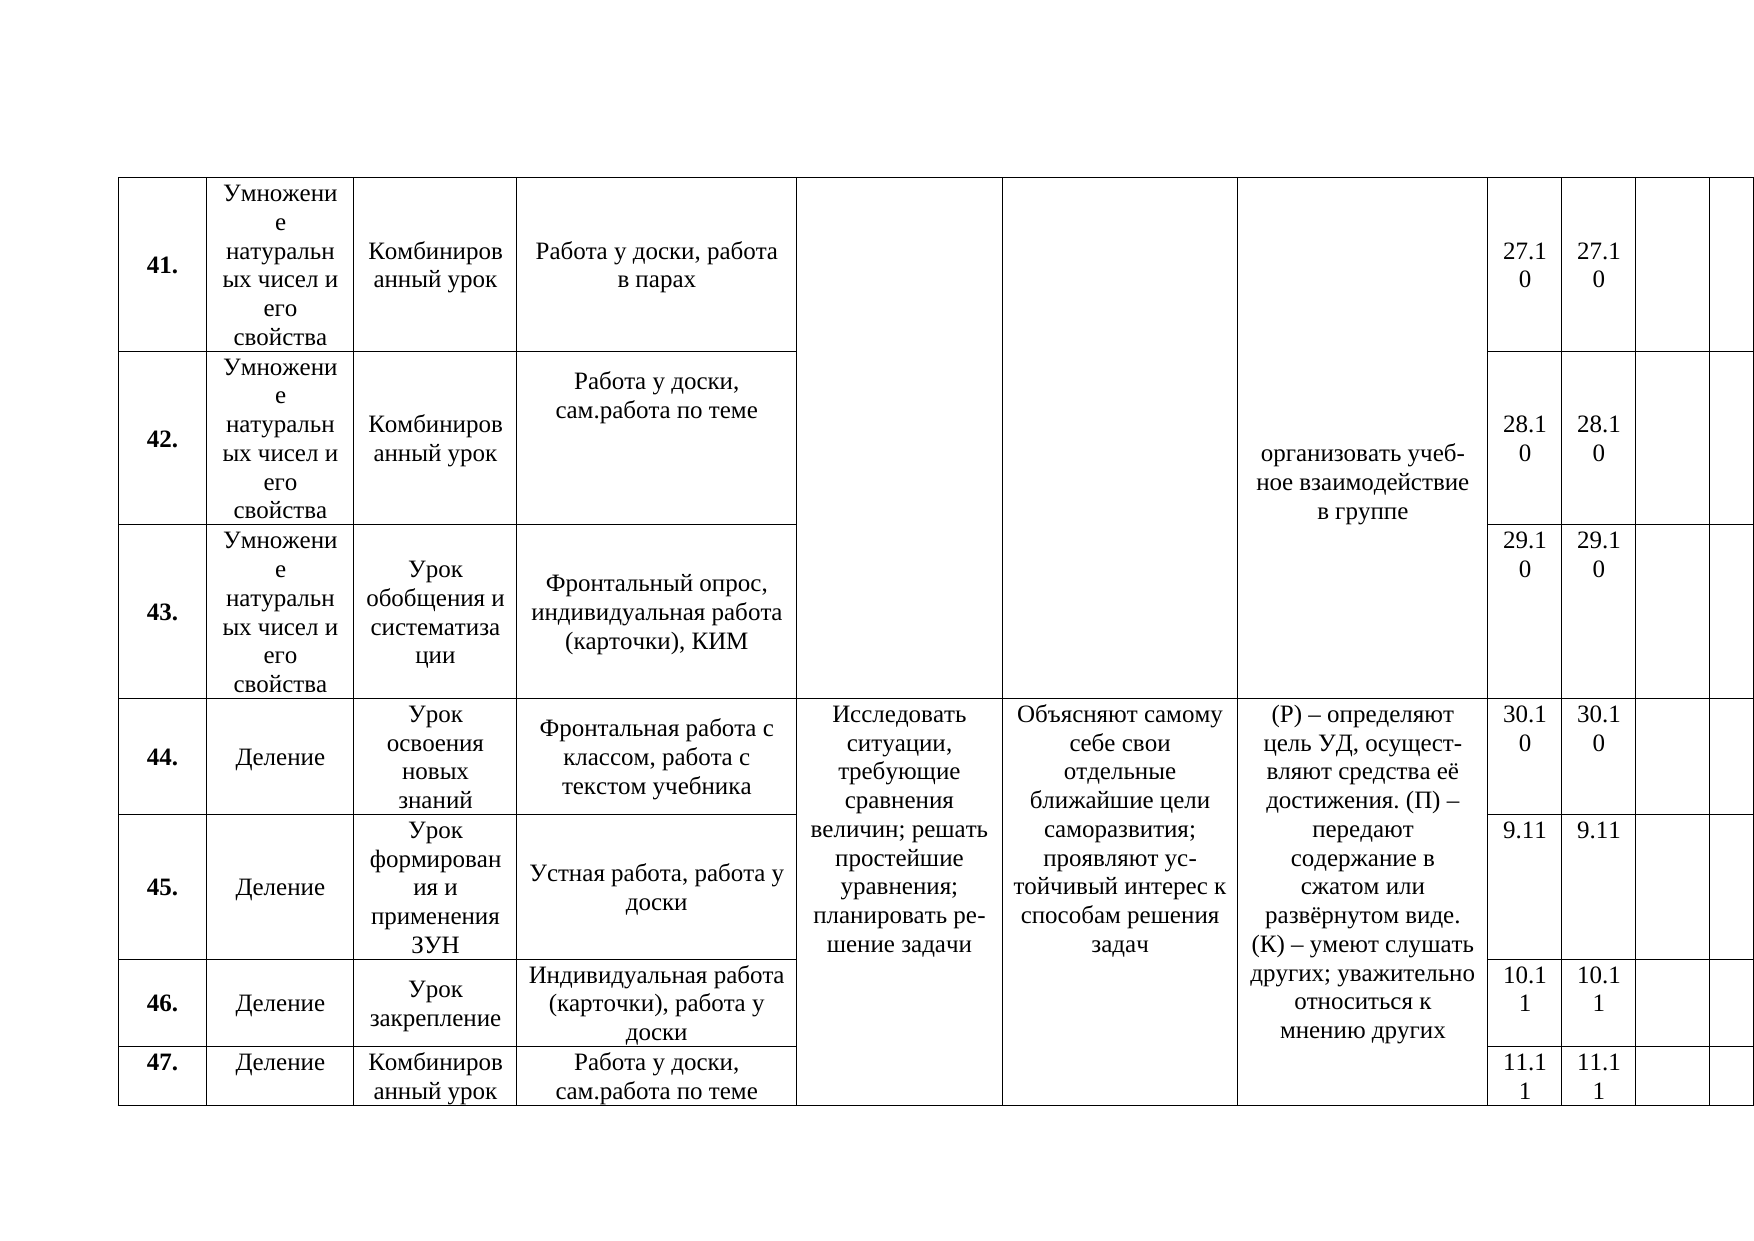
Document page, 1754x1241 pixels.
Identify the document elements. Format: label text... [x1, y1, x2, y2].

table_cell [517, 960, 796, 1046]
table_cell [207, 178, 353, 351]
table_cell [1710, 352, 1753, 524]
table_cell [1710, 815, 1753, 959]
table_cell Деление [207, 699, 353, 814]
table_cell Работа у доски, работа в парах [517, 178, 796, 351]
table_cell 30.10 [1562, 699, 1635, 814]
table_cell [1710, 525, 1753, 698]
table_cell 9.11 [1562, 815, 1635, 959]
table_cell [1710, 178, 1753, 351]
table_cell [1636, 960, 1709, 1046]
table_cell [1710, 699, 1753, 814]
table_cell Умножение натуральных чисел и его свойства [207, 525, 353, 698]
table_cell 9.11 [1488, 815, 1561, 959]
table_cell Деление [207, 815, 353, 959]
table_cell 11.11 [1488, 1047, 1561, 1104]
table_cell 44. [119, 699, 206, 814]
table_cell Устная работа, работа у доски [517, 815, 796, 959]
table_cell 42. [119, 352, 206, 524]
table_cell 28.10 [1562, 352, 1635, 524]
table_cell [1710, 1047, 1753, 1104]
table_cell Урок формирования и применения ЗУН [354, 815, 516, 959]
table_cell Фронтальный опрос, индивидуальная работа (карточки), КИМ [517, 525, 796, 698]
table_cell Объясняют самому себе свои отдельные ближайшие цели саморазвития; проявляют устойчивый интерес к способам решения задач [1003, 699, 1237, 1104]
table_cell [1636, 1047, 1709, 1104]
table_cell Комбинированный урок [354, 1047, 516, 1104]
table_cell Исследовать ситуации, требующие сравнения величин; решать простейшие уравнения; планировать решение задачи [797, 699, 1002, 1104]
table_cell Работа у доски, сам.работа по теме [517, 352, 796, 524]
table_cell 46. [119, 960, 206, 1046]
table_cell [1636, 815, 1709, 959]
table_cell Деление [207, 960, 353, 1046]
table_cell (Р) – определяют цель УД, осуществляют средства её достижения. (П) – передают содержание в сжатом или развёрнутом виде. (К) – умеют слушать других; уважительно относиться к мнению других [1238, 699, 1487, 1104]
table_cell [1710, 960, 1753, 1046]
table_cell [207, 352, 353, 524]
table_cell Деление [207, 1047, 353, 1104]
table_cell [1636, 699, 1709, 814]
table_cell 29.10 [1488, 525, 1561, 698]
table_cell Работа у доски, сам.работа по теме [517, 1047, 796, 1104]
table_cell Комбинированный урок [354, 352, 516, 524]
table_cell 27.10 [1562, 178, 1635, 351]
table_cell 10.11 [1562, 960, 1635, 1046]
table_cell Урок обобщения и систематизации [354, 525, 516, 698]
table_cell 43. [119, 525, 206, 698]
table_cell 47. [119, 1047, 206, 1104]
table_cell 11.11 [1562, 1047, 1635, 1104]
table_cell Фронтальная работа с классом, работа с текстом учебника [517, 699, 796, 814]
table_cell Комбинированный урок [354, 178, 516, 351]
table_cell 28.10 [1488, 352, 1561, 524]
table_cell [1636, 178, 1709, 351]
table_cell Урок закрепление [354, 960, 516, 1046]
table_cell 41. [119, 178, 206, 351]
table_cell 27.10 [1488, 178, 1561, 351]
table_cell 30.10 [1488, 699, 1561, 814]
table_cell 45. [119, 815, 206, 959]
table_cell 29.10 [1562, 525, 1635, 698]
table_cell [1636, 525, 1709, 698]
table_cell [1636, 352, 1709, 524]
table_cell Урок освоения новых знаний [354, 699, 516, 814]
table_cell 10.11 [1488, 960, 1561, 1046]
